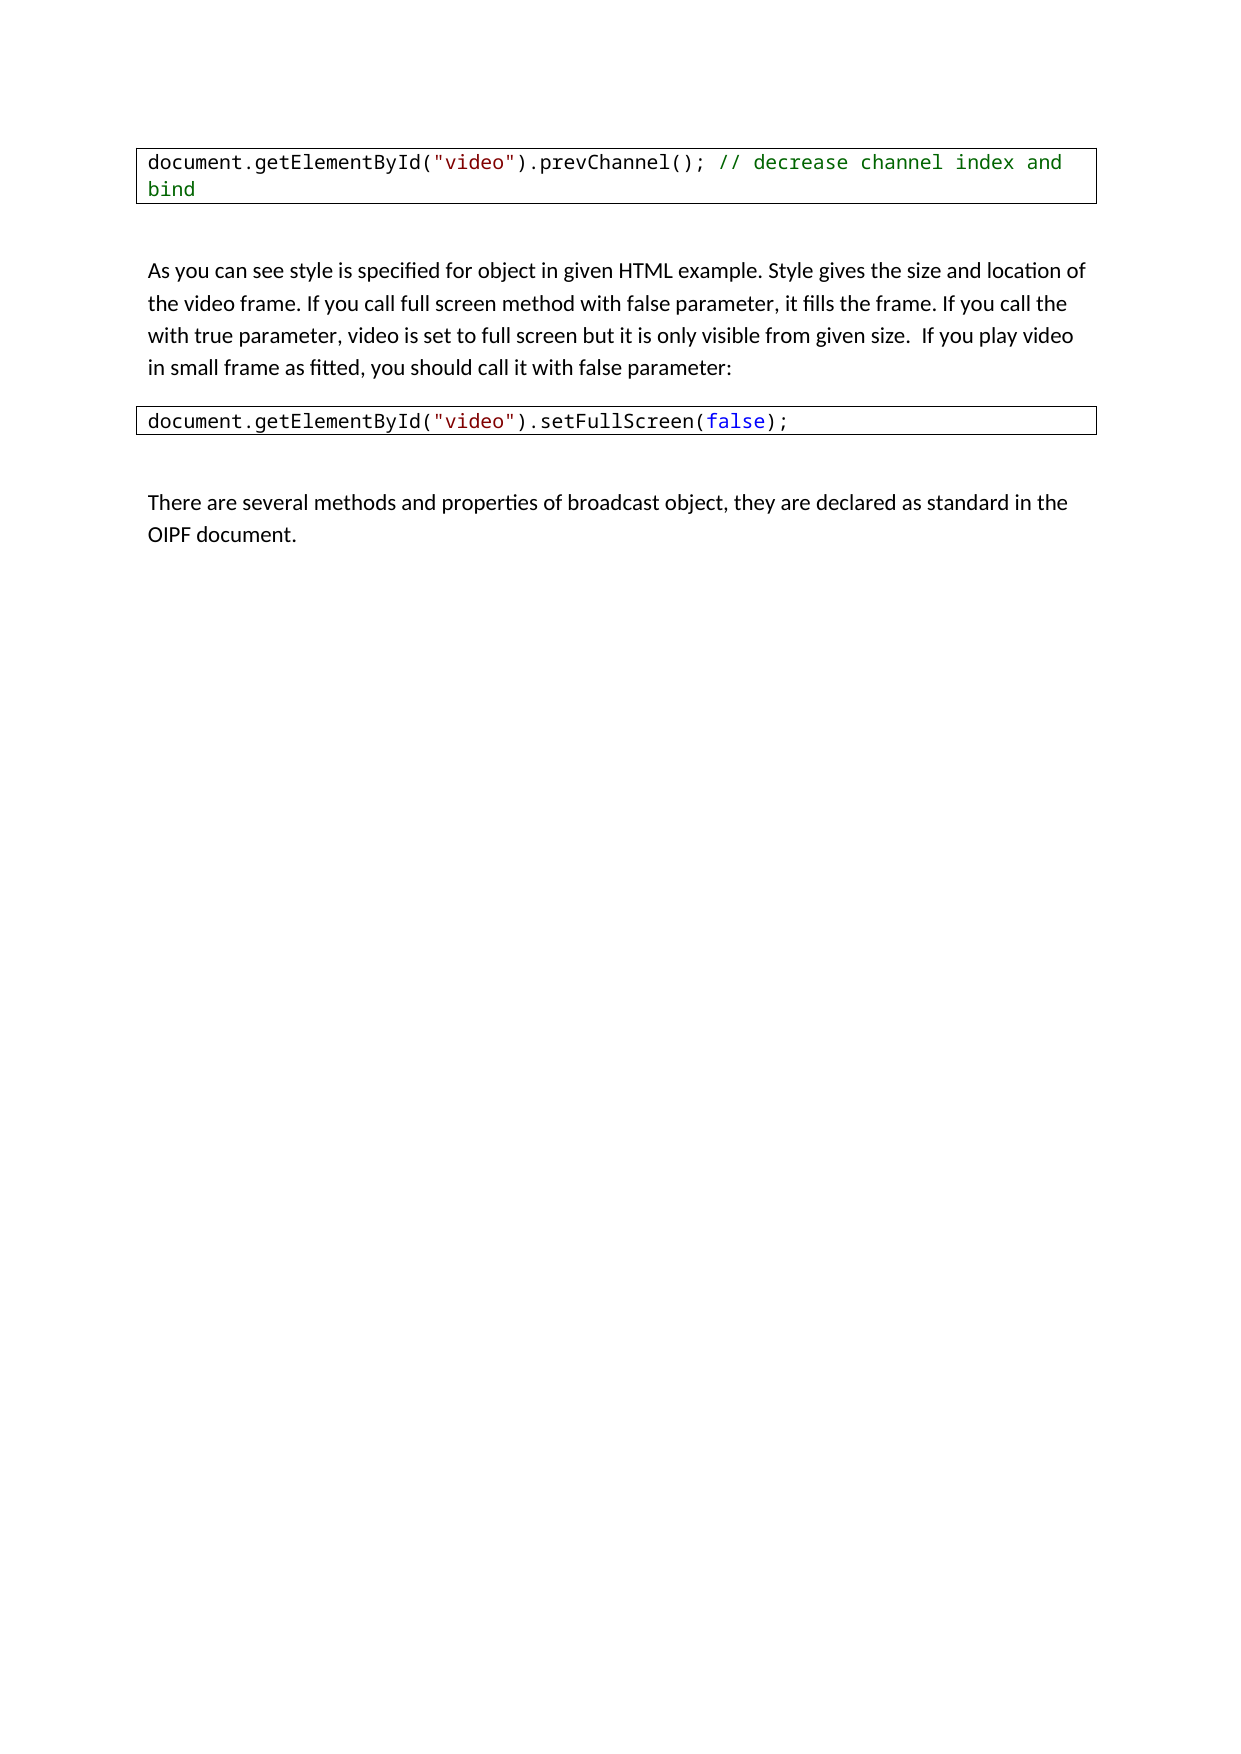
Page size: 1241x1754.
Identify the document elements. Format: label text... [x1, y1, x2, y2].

text There are several methods and properties of broadcast object, they are declared as standard in the OIPF document. [148, 488, 1093, 548]
text As you can see style is specified for object in given HTML example. Style gives the size and location of the video frame. If you call full screen method with false parameter, it fills the frame. If you call the with true parameter, video is set to full screen but it is only visible from given size. If you play video in small frame as fitted, you should call it with false parameter: [148, 257, 1093, 381]
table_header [137, 149, 1096, 203]
table_header document.getElementById("video").setFullScreen(false); [137, 407, 1096, 434]
